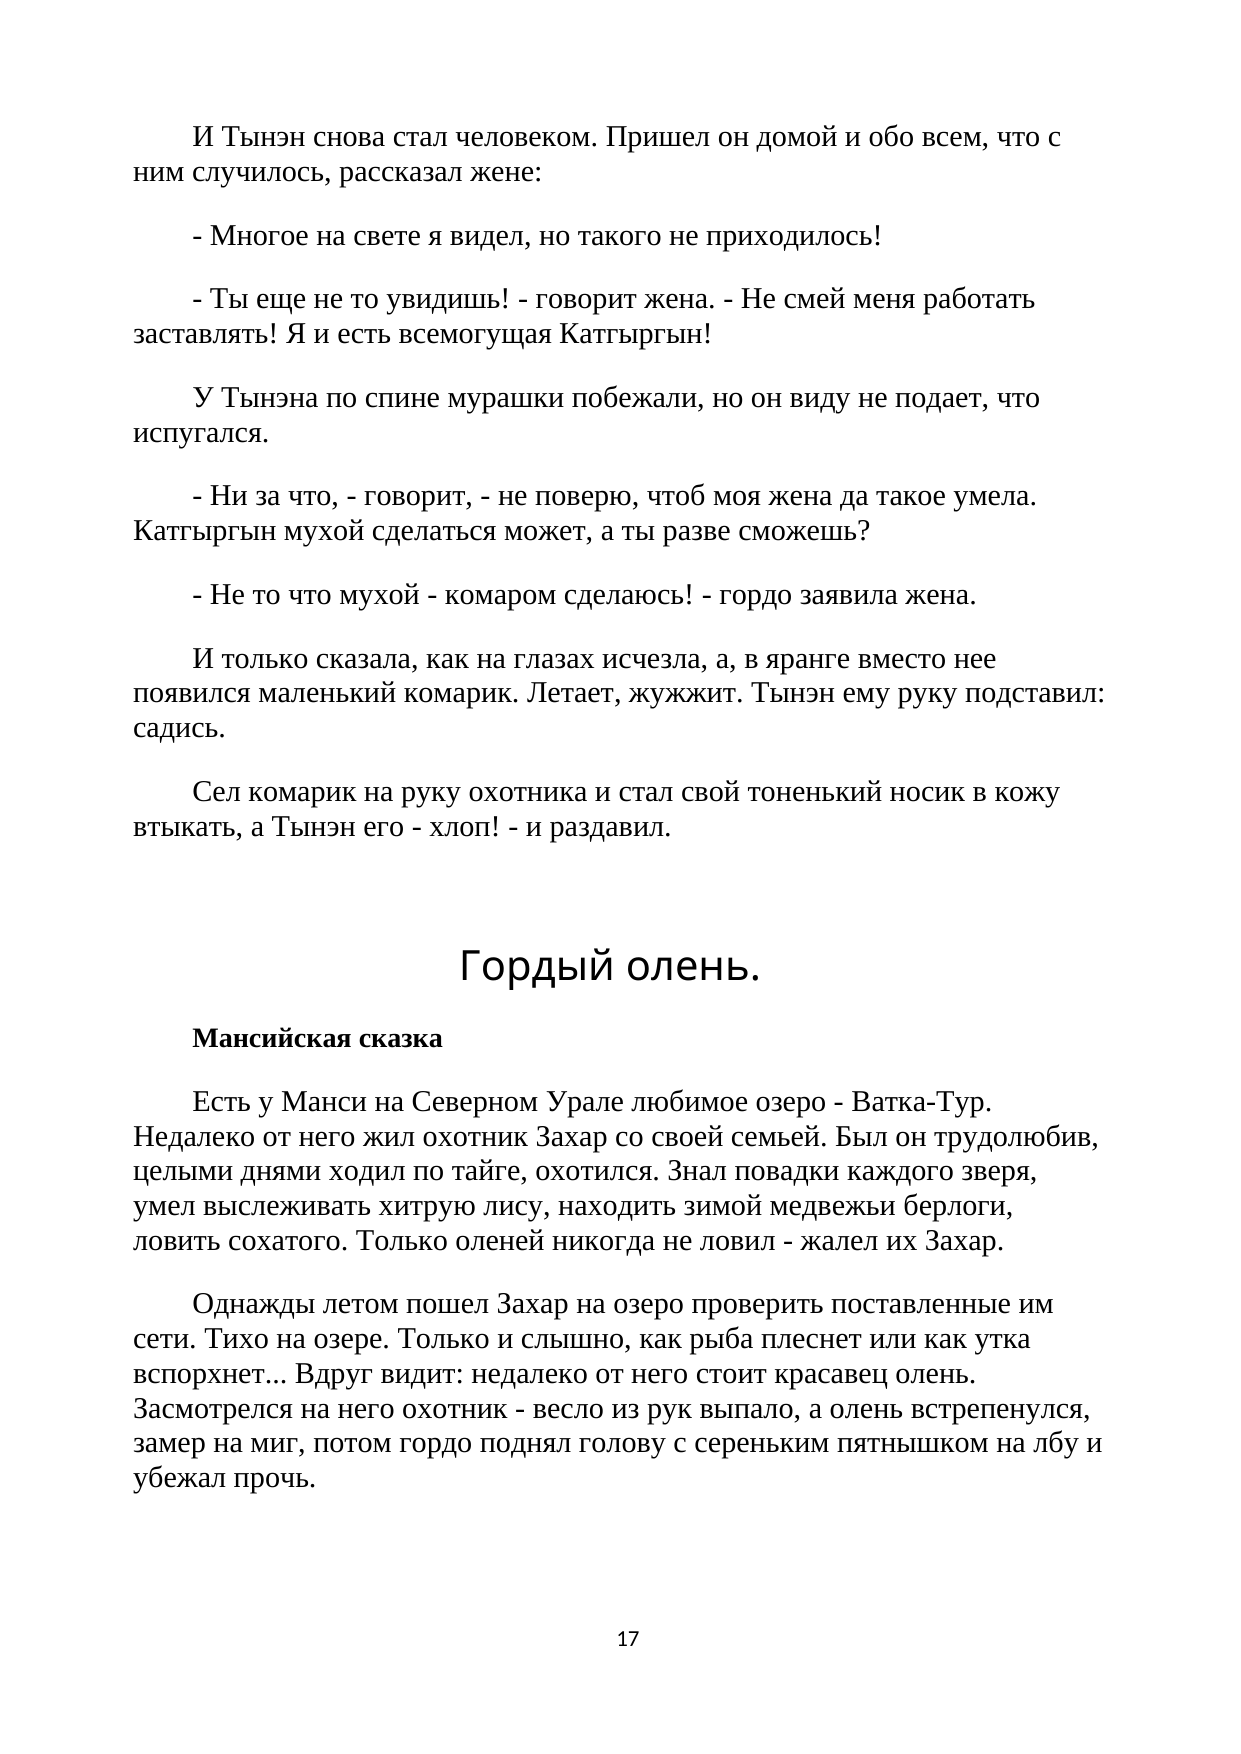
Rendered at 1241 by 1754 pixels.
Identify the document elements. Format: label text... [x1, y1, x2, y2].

text - Ты еще не то увидишь! - говорит жена. - Не смей меня работать заставлять! Я и есть всемогущая Катгыргын! [133, 281, 1107, 350]
text Есть у Манси на Северном Урале любимое озеро - Ватка-Тур. Недалеко от него жил охотник Захар со своей семьей. Был он трудолюбив, целыми днями ходил по тайге, охотился. Знал повадки каждого зверя, умел выслеживать хитрую лису, находить зимой медвежьи берлоги, ловить сохатого. Только оленей никогда не ловил - жалел их Захар. [133, 1083, 1107, 1257]
text И только сказала, как на глазах исчезла, а, в яранге вместо нее появился маленький комарик. Летает, жужжит. Тынэн ему руку подставил: садись. [133, 640, 1107, 744]
text И Тынэн снова стал человеком. Пришел он домой и обо всем, что с ним случилось, рассказал жене: [133, 118, 1107, 187]
text Гордый олень. [133, 936, 1107, 992]
text Мансийская сказка [133, 1022, 1107, 1054]
text - Ни за что, - говорит, - не поверю, чтоб моя жена да такое умела. Катгыргын мухой сделаться может, а ты разве сможешь? [133, 478, 1107, 547]
text - Многое на свете я видел, но такого не приходилось! [133, 217, 1107, 251]
text У Тынэна по спине мурашки побежали, но он виду не подает, что испугался. [133, 379, 1107, 448]
text - Не то что мухой - комаром сделаюсь! - гордо заявила жена. [133, 576, 1107, 611]
text Сел комарик на руку охотника и стал свой тоненький носик в кожу втыкать, а Тынэн его - хлоп! - и раздавил. [133, 773, 1107, 843]
text Однажды летом пошел Захар на озеро проверить поставленные им сети. Тихо на озере. Только и слышно, как рыба плеснет или как утка вспорхнет... Вдруг видит: недалеко от него стоит красавец олень. Засмотрелся на него охотник - весло из рук выпало, а олень встрепенулся, замер на миг, потом гордо поднял голову с сереньким пятнышком на лбу и убежал прочь. [133, 1286, 1107, 1494]
